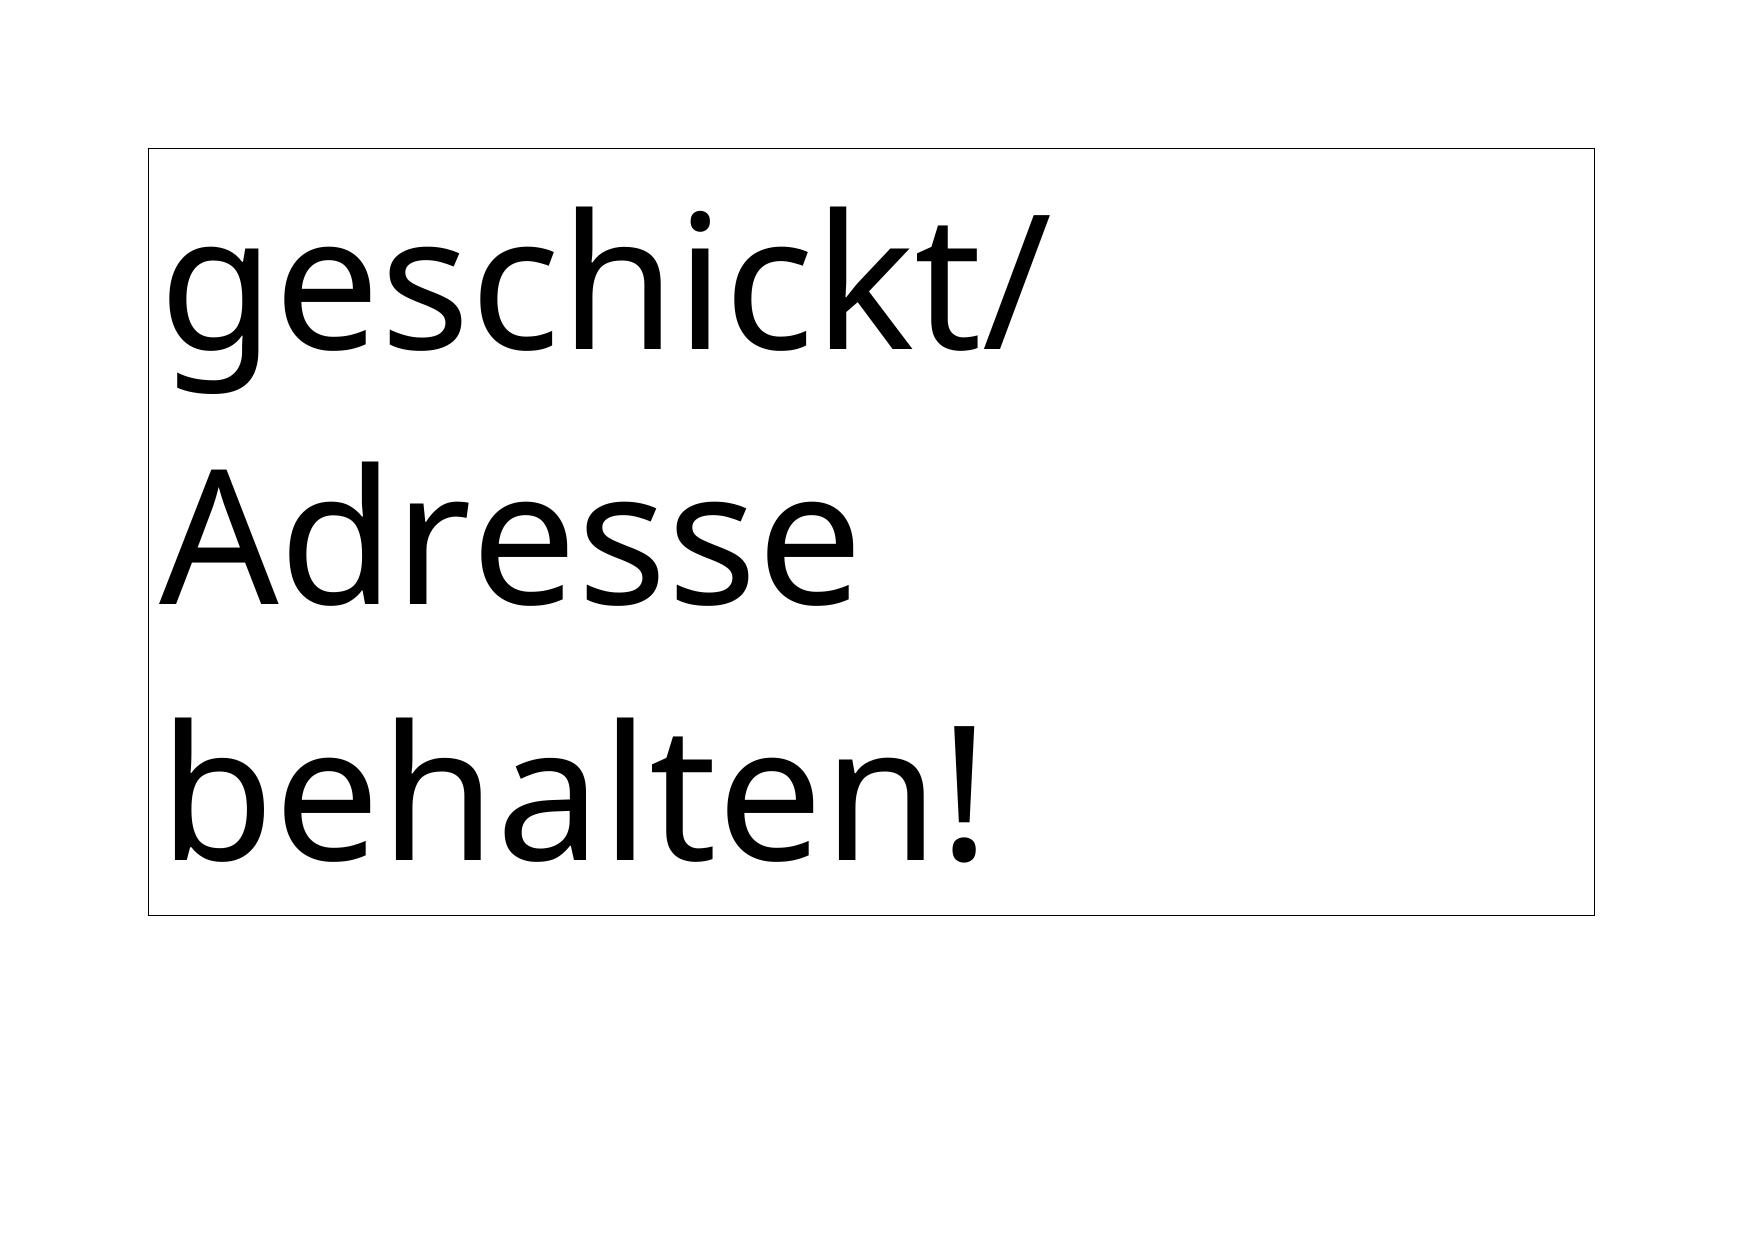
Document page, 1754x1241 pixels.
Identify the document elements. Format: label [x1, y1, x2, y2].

table_cell [149, 149, 1594, 915]
